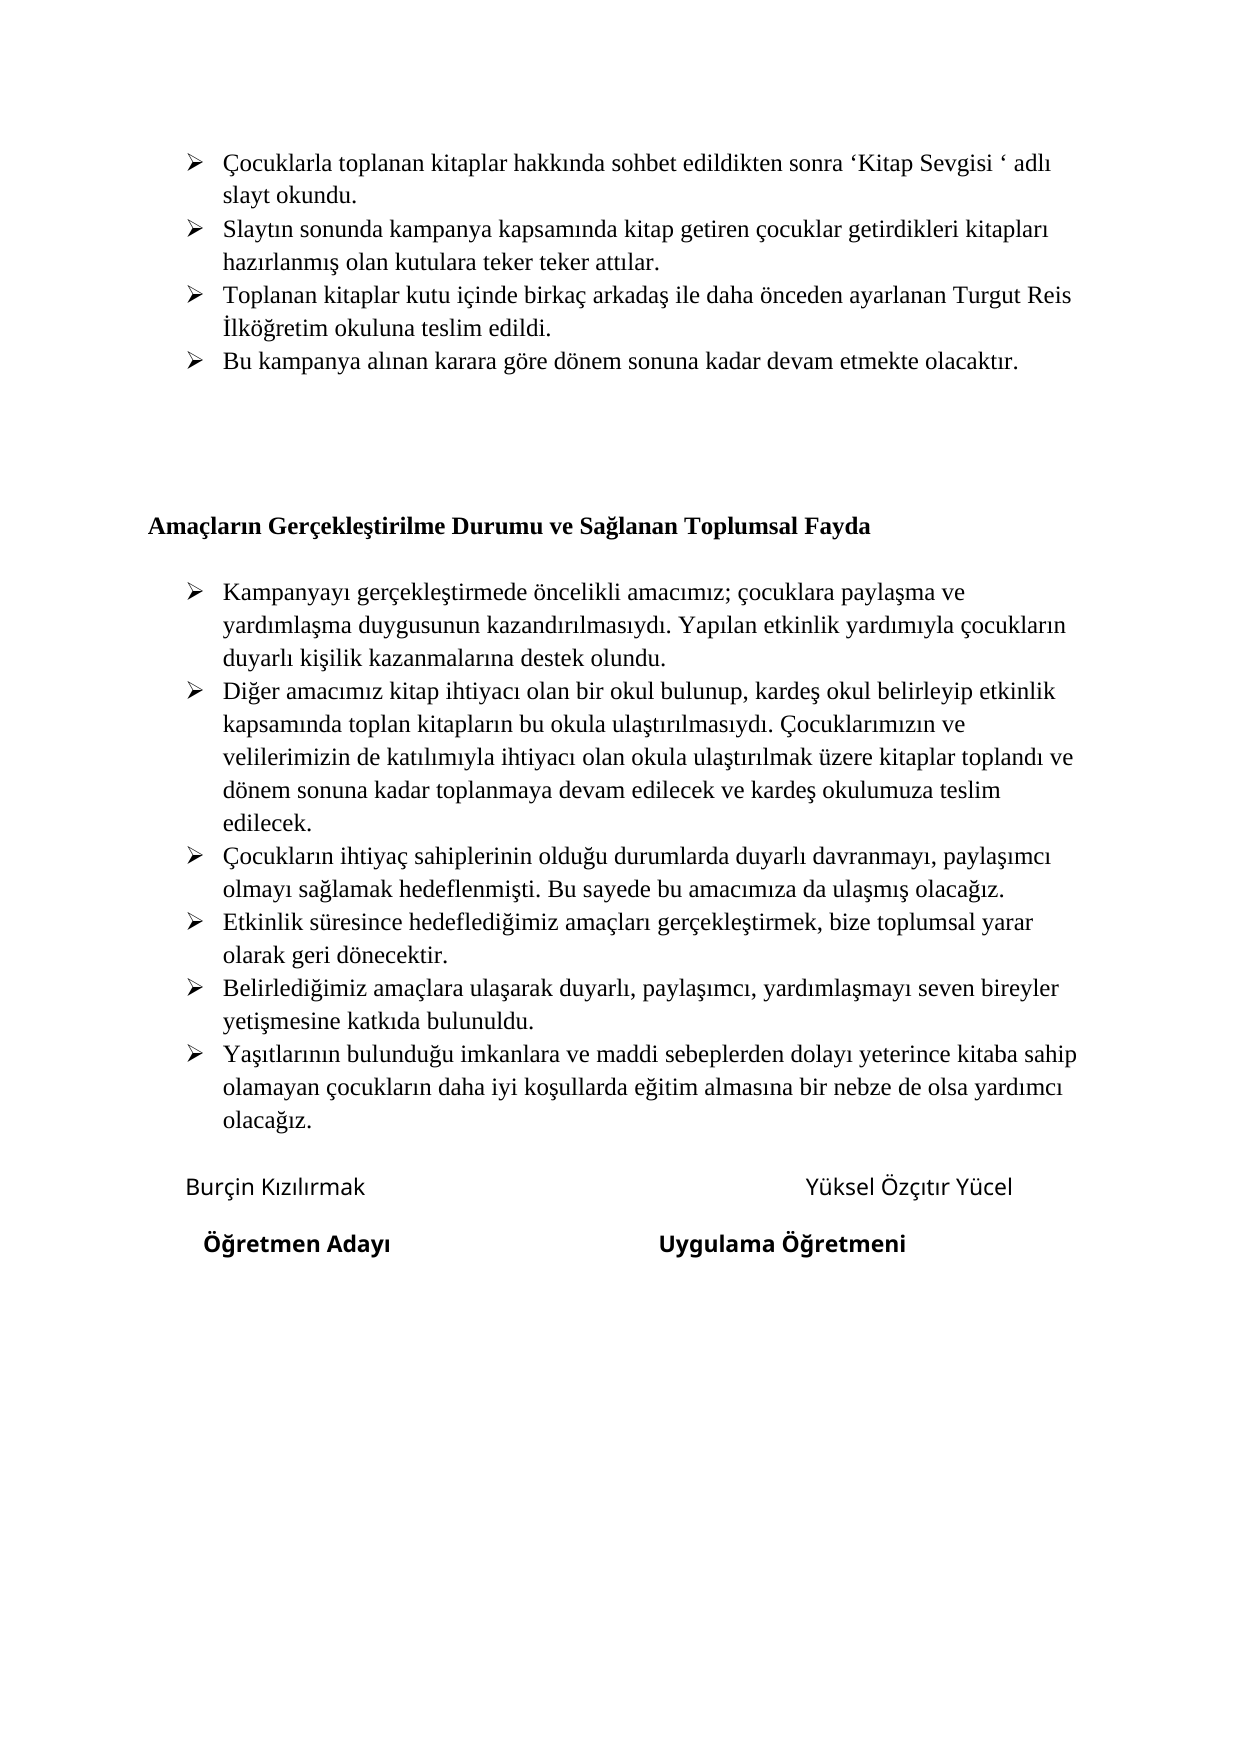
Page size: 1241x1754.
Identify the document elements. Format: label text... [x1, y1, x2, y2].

list Çocuklarla toplanan kitaplar hakkında sohbet edildikten sonra ‘Kitap Sevgisi ‘ adlı slayt okundu. [185, 148, 1093, 209]
list Belirlediğimiz amaçlara ulaşarak duyarlı, paylaşımcı, yardımlaşmayı seven bireyler yetişmesine katkıda bulunuldu. [185, 973, 1093, 1035]
list Kampanyayı gerçekleştirmede öncelikli amacımız; çocuklara paylaşma ve yardımlaşma duygusunun kazandırılmasıydı. Yapılan etkinlik yardımıyla çocukların duyarlı kişilik kazanmalarına destek olundu. [185, 577, 1093, 672]
list Yaşıtlarının bulunduğu imkanlara ve maddi sebeplerden dolayı yeterince kitaba sahip olamayan çocukların daha iyi koşullarda eğitim almasına bir nebze de olsa yardımcı olacağız. [185, 1039, 1093, 1134]
text Öğretmen Adayı Uygulama Öğretmeni [185, 1228, 1093, 1259]
list Bu kampanya alınan karara göre dönem sonuna kadar devam etmekte olacaktır. [185, 346, 1093, 374]
list Etkinlik süresince hedeflediğimiz amaçları gerçekleştirmek, bize toplumsal yarar olarak geri dönecektir. [185, 907, 1093, 969]
list Toplanan kitaplar kutu içinde birkaç arkadaş ile daha önceden ayarlanan Turgut Reis İlköğretim okuluna teslim edildi. [185, 280, 1093, 341]
text Burçin Kızılırmak Yüksel Özçıtır Yücel [185, 1171, 1093, 1202]
text Amaçların Gerçekleştirilme Durumu ve Sağlanan Toplumsal Fayda [148, 511, 1093, 539]
list Diğer amacımız kitap ihtiyacı olan bir okul bulunup, kardeş okul belirleyip etkinlik kapsamında toplan kitapların bu okula ulaştırılmasıydı. Çocuklarımızın ve velilerimizin de katılımıyla ihtiyacı olan okula ulaştırılmak üzere kitaplar toplandı ve dönem sonuna kadar toplanmaya devam edilecek ve kardeş okulumuza teslim edilecek. [185, 676, 1093, 837]
list Slaytın sonunda kampanya kapsamında kitap getiren çocuklar getirdikleri kitapları hazırlanmış olan kutulara teker teker attılar. [185, 214, 1093, 275]
list Çocukların ihtiyaç sahiplerinin olduğu durumlarda duyarlı davranmayı, paylaşımcı olmayı sağlamak hedeflenmişti. Bu sayede bu amacımıza da ulaşmış olacağız. [185, 841, 1093, 903]
